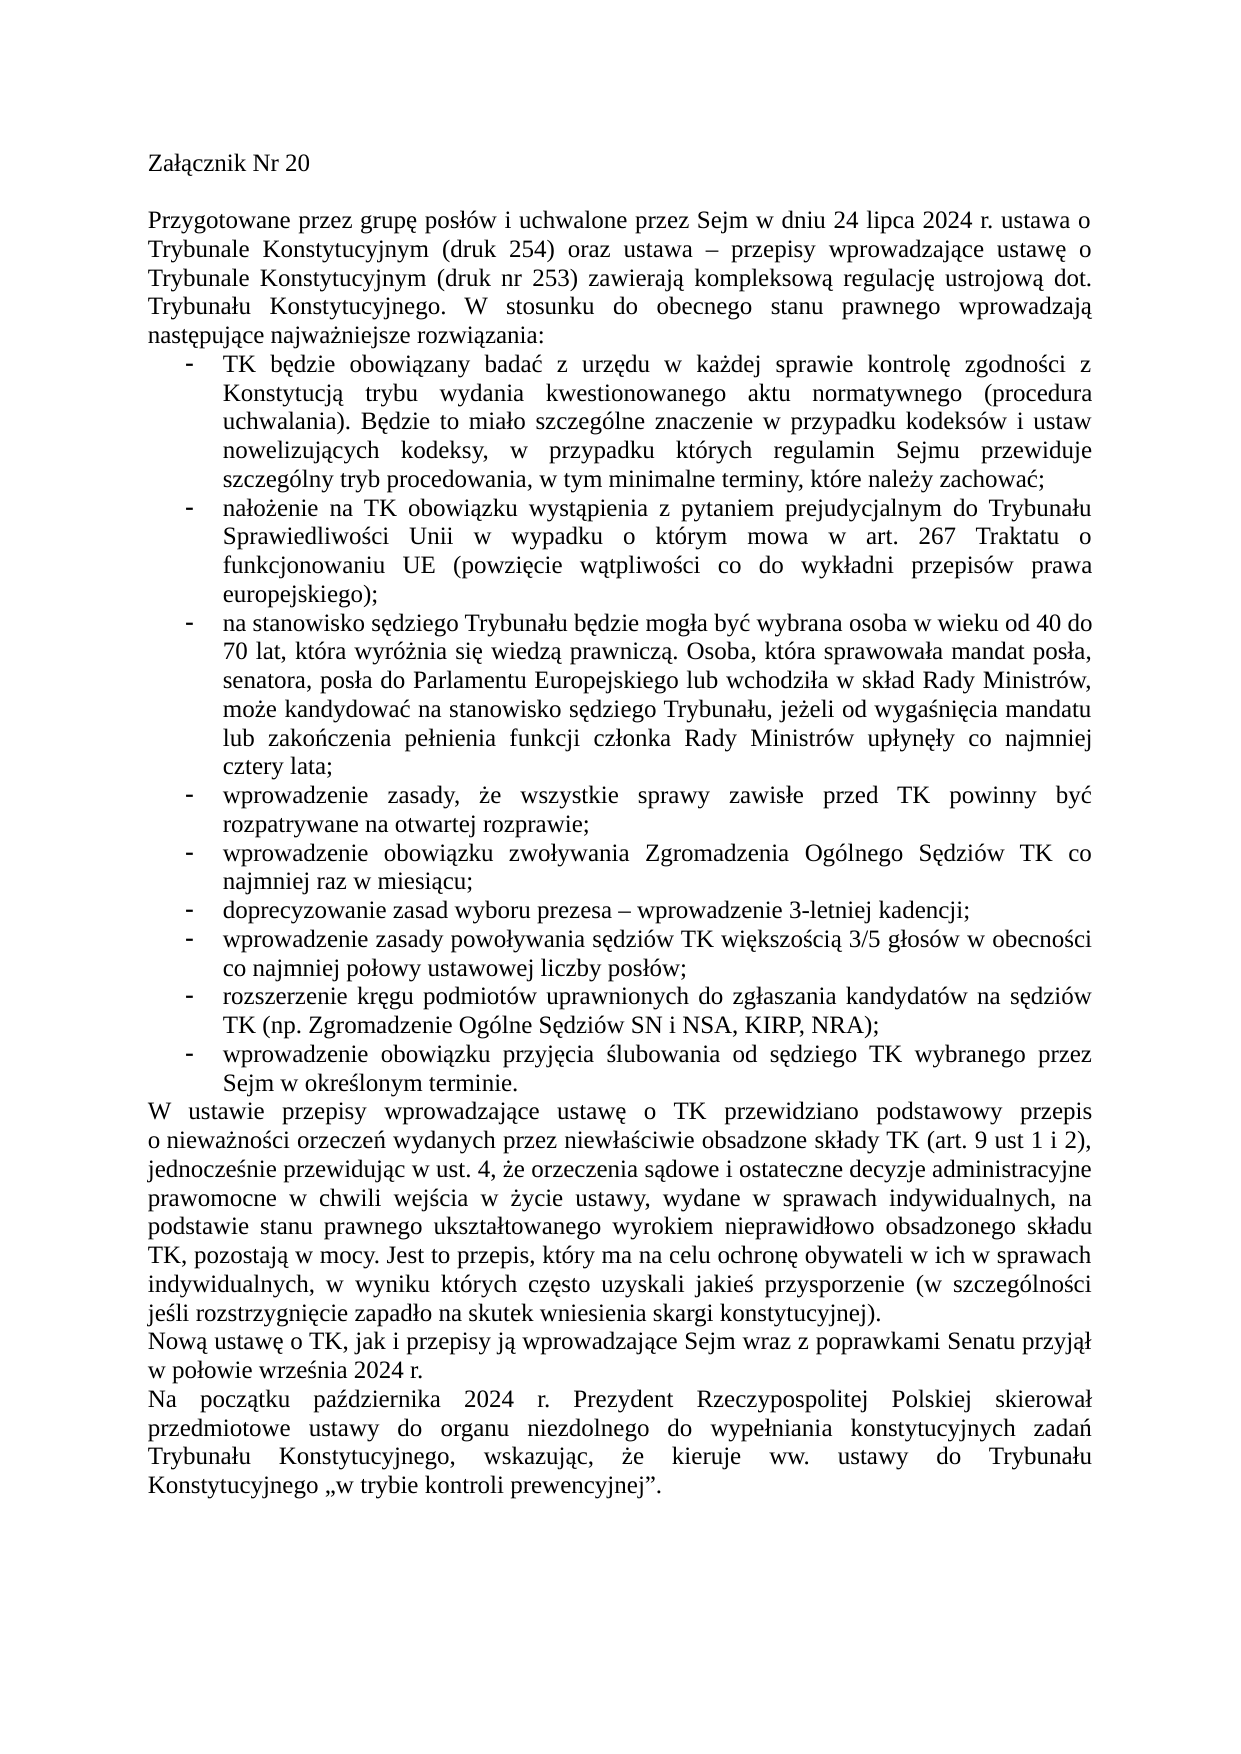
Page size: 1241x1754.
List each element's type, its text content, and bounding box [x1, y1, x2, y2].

list wprowadzenie zasady powoływania sędziów TK większością 3/5 głosów w obecności co najmniej połowy ustawowej liczby posłów; [185, 924, 1093, 981]
text W ustawie przepisy wprowadzające ustawę o TK przewidziano podstawowy przepis o nieważności orzeczeń wydanych przez niewłaściwie obsadzone składy TK (art. 9 ust 1 i 2), jednocześnie przewidując w ust. 4, że orzeczenia sądowe i ostateczne decyzje administracyjne prawomocne w chwili wejścia w życie ustawy, wydane w sprawach indywidualnych, na podstawie stanu prawnego ukształtowanego wyrokiem nieprawidłowo obsadzonego składu TK, pozostają w mocy. Jest to przepis, który ma na celu ochronę obywateli w ich w sprawach indywidualnych, w wyniku których często uzyskali jakieś przysporzenie (w szczególności jeśli rozstrzygnięcie zapadło na skutek wniesienia skargi konstytucyjnej). [148, 1096, 1093, 1326]
list wprowadzenie obowiązku przyjęcia ślubowania od sędziego TK wybranego przez Sejm w określonym terminie. [185, 1039, 1093, 1096]
text Załącznik Nr 20 [148, 148, 1093, 176]
text Na początku października 2024 r. Prezydent Rzeczypospolitej Polskiej skierował przedmiotowe ustawy do organu niezdolnego do wypełniania konstytucyjnych zadań Trybunału Konstytucyjnego, wskazując, że kieruje ww. ustawy do Trybunału Konstytucyjnego „w trybie kontroli prewencyjnej”. [148, 1384, 1093, 1499]
list doprecyzowanie zasad wyboru prezesa – wprowadzenie 3-letniej kadencji; [185, 895, 1093, 924]
list nałożenie na TK obowiązku wystąpienia z pytaniem prejudycjalnym do Trybunału Sprawiedliwości Unii w wypadku o którym mowa w art. 267 Traktatu o funkcjonowaniu UE (powzięcie wątpliwości co do wykładni przepisów prawa europejskiego); [185, 493, 1093, 608]
list wprowadzenie obowiązku zwoływania Zgromadzenia Ogólnego Sędziów TK co najmniej raz w miesiącu; [185, 838, 1093, 895]
list rozszerzenie kręgu podmiotów uprawnionych do zgłaszania kandydatów na sędziów TK (np. Zgromadzenie Ogólne Sędziów SN i NSA, KIRP, NRA); [185, 981, 1093, 1039]
list na stanowisko sędziego Trybunału będzie mogła być wybrana osoba w wieku od 40 do 70 lat, która wyróżnia się wiedzą prawniczą. Osoba, która sprawowała mandat posła, senatora, posła do Parlamentu Europejskiego lub wchodziła w skład Rady Ministrów, może kandydować na stanowisko sędziego Trybunału, jeżeli od wygaśnięcia mandatu lub zakończenia pełnienia funkcji członka Rady Ministrów upłynęły co najmniej cztery lata; [185, 608, 1093, 780]
text Nową ustawę o TK, jak i przepisy ją wprowadzające Sejm wraz z poprawkami Senatu przyjął w połowie września 2024 r. [148, 1326, 1093, 1384]
text Przygotowane przez grupę posłów i uchwalone przez Sejm w dniu 24 lipca 2024 r. ustawa o Trybunale Konstytucyjnym (druk 254) oraz ustawa – przepisy wprowadzające ustawę o Trybunale Konstytucyjnym (druk nr 253) zawierają kompleksową regulację ustrojową dot. Trybunału Konstytucyjnego. W stosunku do obecnego stanu prawnego wprowadzają następujące najważniejsze rozwiązania: [148, 205, 1093, 349]
list wprowadzenie zasady, że wszystkie sprawy zawisłe przed TK powinny być rozpatrywane na otwartej rozprawie; [185, 780, 1093, 838]
list TK będzie obowiązany badać z urzędu w każdej sprawie kontrolę zgodności z Konstytucją trybu wydania kwestionowanego aktu normatywnego (procedura uchwalania). Będzie to miało szczególne znaczenie w przypadku kodeksów i ustaw nowelizujących kodeksy, w przypadku których regulamin Sejmu przewiduje szczególny tryb procedowania, w tym minimalne terminy, które należy zachować; [185, 349, 1093, 493]
